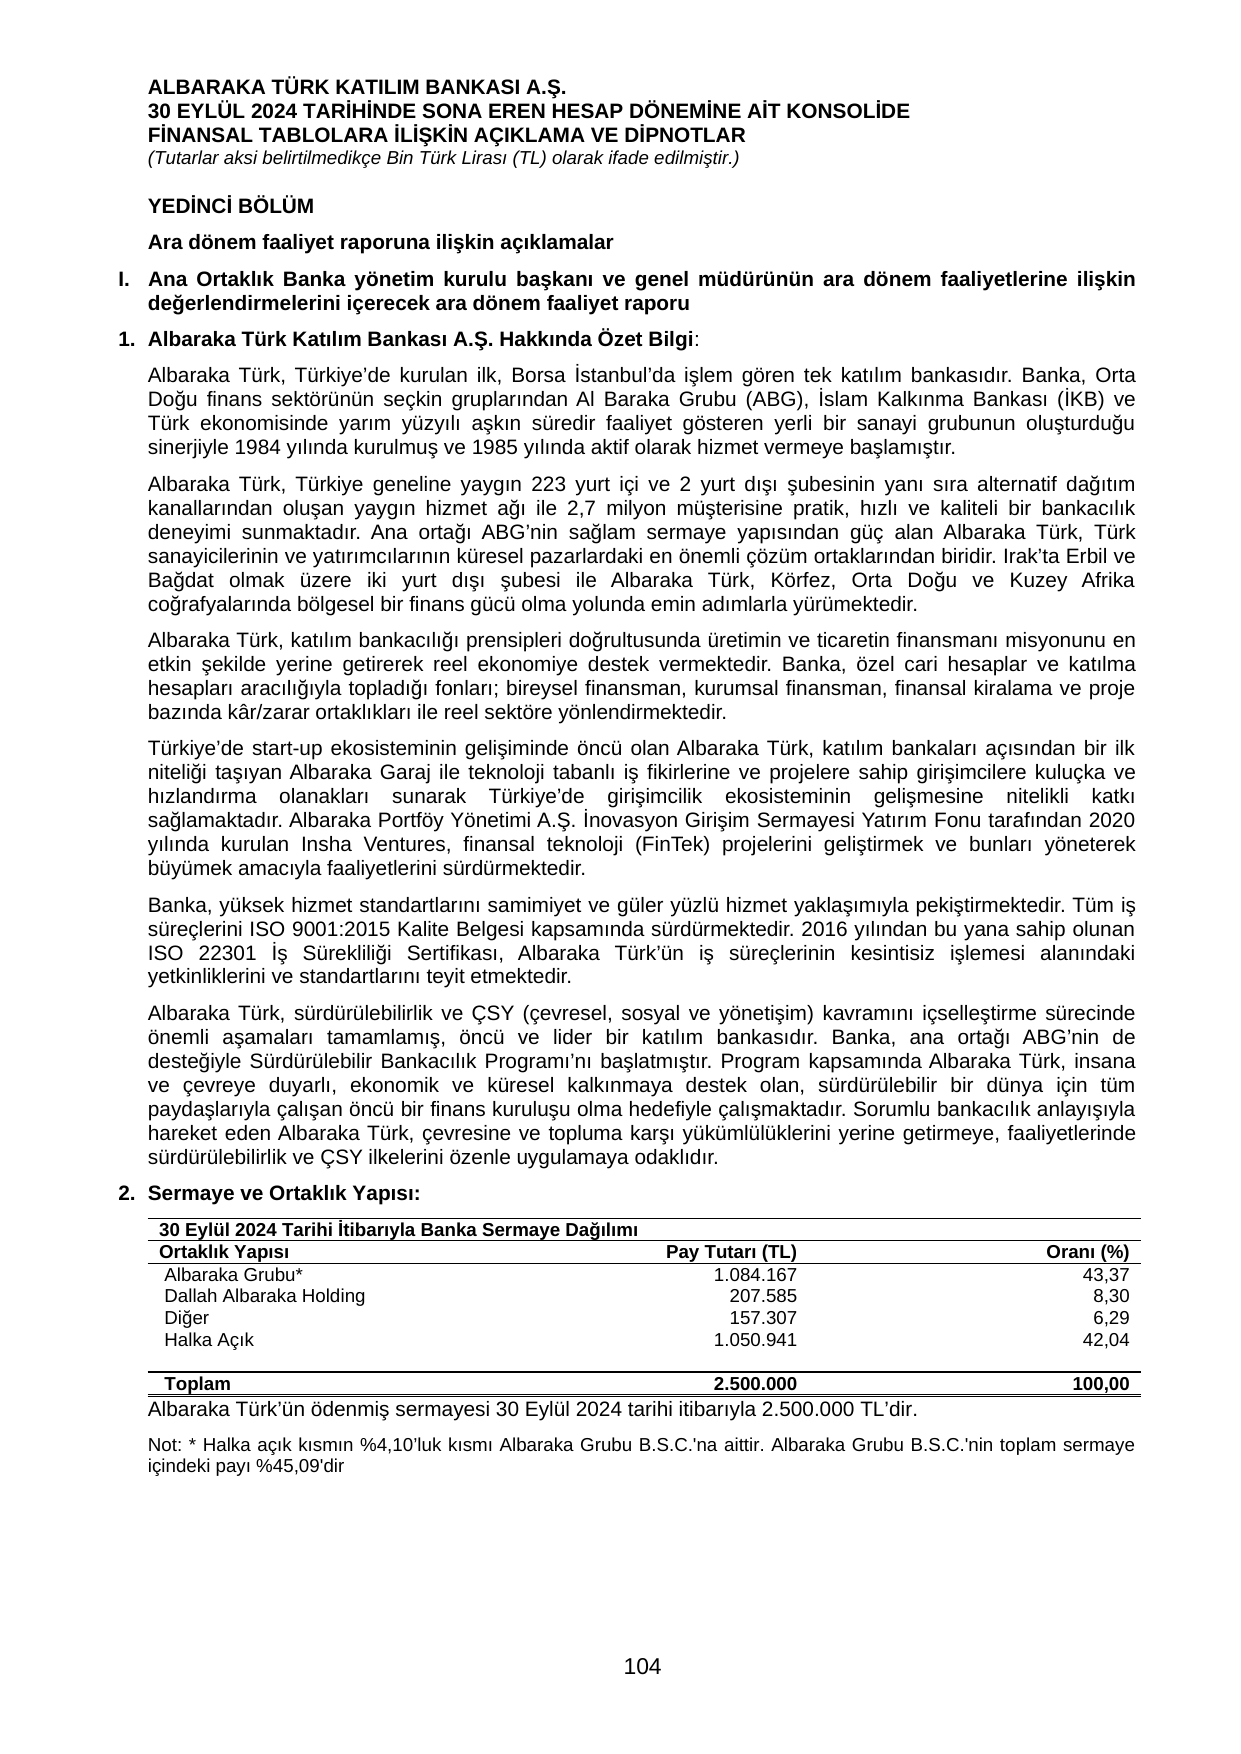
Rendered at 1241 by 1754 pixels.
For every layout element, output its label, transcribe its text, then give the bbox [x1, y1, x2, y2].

text YEDİNCİ BÖLÜM [148, 193, 1137, 217]
text Albaraka Türk, katılım bankacılığı prensipleri doğrultusunda üretimin ve ticaretin finansmanı misyonunu en etkin şekilde yerine getirerek reel ekonomiye destek vermektedir. Banka, özel cari hesaplar ve katılma hesapları aracılığıyla topladığı fonları; bireysel finansman, kurumsal finansman, finansal kiralama ve proje bazında kâr/zarar ortaklıkları ile reel sektöre yönlendirmektedir. [148, 628, 1137, 724]
text Türkiye’de start-up ekosisteminin gelişiminde öncü olan Albaraka Türk, katılım bankaları açısından bir ilk niteliği taşıyan Albaraka Garaj ile teknoloji tabanlı iş fikirlerine ve projelere sahip girişimcilere kuluçka ve hızlandırma olanakları sunarak Türkiye’de girişimcilik ekosisteminin gelişmesine nitelikli katkı sağlamaktadır. Albaraka Portföy Yönetimi A.Ş. İnovasyon Girişim Sermayesi Yatırım Fonu tarafından 2020 yılında kurulan Insha Ventures, finansal teknoloji (FinTek) projelerini geliştirmek ve bunları yöneterek büyümek amacıyla faaliyetlerini sürdürmektedir. [148, 736, 1137, 880]
text 2. Sermaye ve Ortaklık Yapısı: [118, 1181, 1137, 1205]
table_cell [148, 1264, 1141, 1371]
text Albaraka Türk, sürdürülebilirlik ve ÇSY (çevresel, sosyal ve yönetişim) kavramını içselleştirme sürecinde önemli aşamaları tamamlamış, öncü ve lider bir katılım bankasıdır. Banka, ana ortağı ABG’nin de desteğiyle Sürdürülebilir Bankacılık Programı’nı başlatmıştır. Program kapsamında Albaraka Türk, insana ve çevreye duyarlı, ekonomik ve küresel kalkınmaya destek olan, sürdürülebilir bir dünya için tüm paydaşlarıyla çalışan öncü bir finans kuruluşu olma hedefiyle çalışmaktadır. Sorumlu bankacılık anlayışıyla hareket eden Albaraka Türk, çevresine ve topluma karşı yükümlülüklerini yerine getirmeye, faaliyetlerinde sürdürülebilirlik ve ÇSY ilkelerini özenle uygulamaya odaklıdır. [148, 1001, 1137, 1168]
text Albaraka Türk’ün ödenmiş sermayesi 30 Eylül 2024 tarihi itibarıyla 2.500.000 TL’dir. [148, 1397, 1137, 1421]
text Banka, yüksek hizmet standartlarını samimiyet ve güler yüzlü hizmet yaklaşımıyla pekiştirmektedir. Tüm iş süreçlerini ISO 9001:2015 Kalite Belgesi kapsamında sürdürmektedir. 2016 yılından bu yana sahip olunan ISO 22301 İş Sürekliliği Sertifikası, Albaraka Türk’ün iş süreçlerinin kesintisiz işlemesi alanındaki yetkinliklerini ve standartlarını teyit etmektedir. [148, 892, 1137, 988]
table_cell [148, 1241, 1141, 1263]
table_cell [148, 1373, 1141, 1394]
text Not: * Halka açık kısmın %4,10’luk kısmı Albaraka Grubu B.S.C.'na aittir. Albaraka Grubu B.S.C.'nin toplam sermaye içindeki payı %45,09'dir [148, 1434, 1137, 1477]
text Albaraka Türk, Türkiye’de kurulan ilk, Borsa İstanbul’da işlem gören tek katılım bankasıdır. Banka, Orta Doğu finans sektörünün seçkin gruplarından Al Baraka Grubu (ABG), İslam Kalkınma Bankası (İKB) ve Türk ekonomisinde yarım yüzyılı aşkın süredir faaliyet gösteren yerli bir sanayi grubunun oluşturduğu sinerjiyle 1984 yılında kurulmuş ve 1985 yılında aktif olarak hizmet vermeye başlamıştır. [148, 363, 1137, 459]
text Ara dönem faaliyet raporuna ilişkin açıklamalar [148, 230, 1137, 254]
text I. Ana Ortaklık Banka yönetim kurulu başkanı ve genel müdürünün ara dönem faaliyetlerine ilişkin değerlendirmelerini içerecek ara dönem faaliyet raporu [118, 266, 1137, 314]
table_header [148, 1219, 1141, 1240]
text 1. Albaraka Türk Katılım Bankası A.Ş. Hakkında Özet Bilgi: [118, 327, 1137, 351]
text Albaraka Türk, Türkiye geneline yaygın 223 yurt içi ve 2 yurt dışı şubesinin yanı sıra alternatif dağıtım kanallarından oluşan yaygın hizmet ağı ile 2,7 milyon müşterisine pratik, hızlı ve kaliteli bir bankacılık deneyimi sunmaktadır. Ana ortağı ABG’nin sağlam sermaye yapısından güç alan Albaraka Türk, Türk sanayicilerinin ve yatırımcılarının küresel pazarlardaki en önemli çözüm ortaklarından biridir. Irak’ta Erbil ve Bağdat olmak üzere iki yurt dışı şubesi ile Albaraka Türk, Körfez, Orta Doğu ve Kuzey Afrika coğrafyalarında bölgesel bir finans gücü olma yolunda emin adımlarla yürümektedir. [148, 472, 1137, 615]
